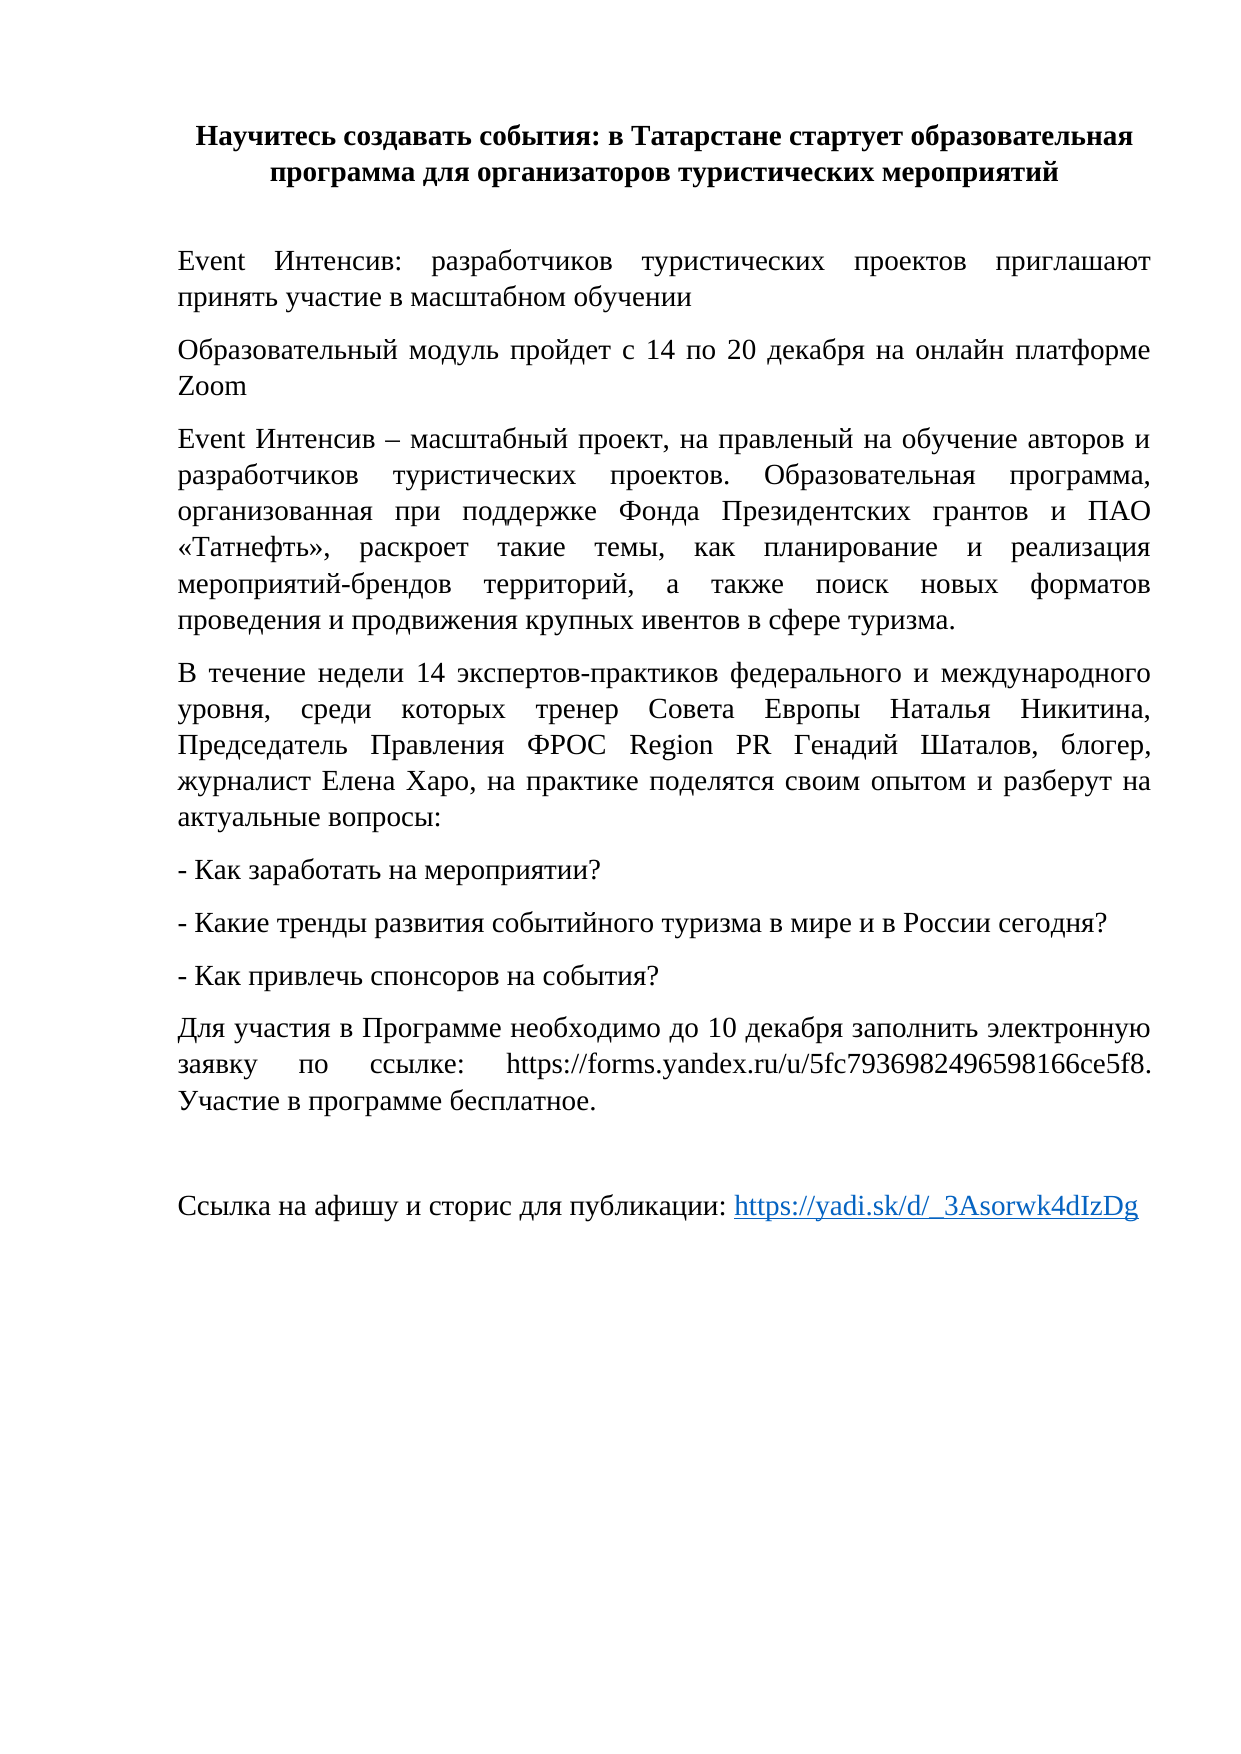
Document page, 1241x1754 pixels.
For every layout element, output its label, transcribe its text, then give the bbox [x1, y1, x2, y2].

text - Как заработать на мероприятии? [177, 852, 1152, 886]
text Event Интенсив: разработчиков туристических проектов приглашают принять участие в масштабном обучении [177, 207, 1152, 313]
text Для участия в Программе необходимо до 10 декабря заполнить электронную заявку по ссылке: https://forms.yandex.ru/u/5fc7936982496598166ce5f8. Участие в программе бесплатное. [177, 1011, 1152, 1116]
text В течение недели 14 экспертов-практиков федерального и международного уровня, среди которых тренер Совета Европы Наталья Никитина, Председатель Правления ФРОС Region PR Генадий Шаталов, блогер, журналист Елена Харо, на практике поделятся своим опытом и разберут на актуальные вопросы: [177, 655, 1152, 833]
text Event Интенсив – масштабный проект, на правленый на обучение авторов и разработчиков туристических проектов. Образовательная программа, организованная при поддержке Фонда Президентских грантов и ПАО «Татнефть», раскроет такие темы, как планирование и реализация мероприятий-брендов территорий, а также поиск новых форматов проведения и продвижения крупных ивентов в сфере туризма. [177, 421, 1152, 635]
text - Как привлечь спонсоров на события? [177, 958, 1152, 991]
text - Какие тренды развития событийного туризма в мире и в России сегодня? [177, 905, 1152, 938]
text Научитесь создавать события: в Татарстане стартует образовательная программа для организаторов туристических мероприятий [177, 118, 1152, 188]
text Образовательный модуль пройдет с 14 по 20 декабря на онлайн платформе Zoom [177, 332, 1152, 402]
text Ссылка на афишу и сторис для публикации: https://yadi.sk/d/_3Asorwk4dIzDg [177, 1188, 1152, 1222]
